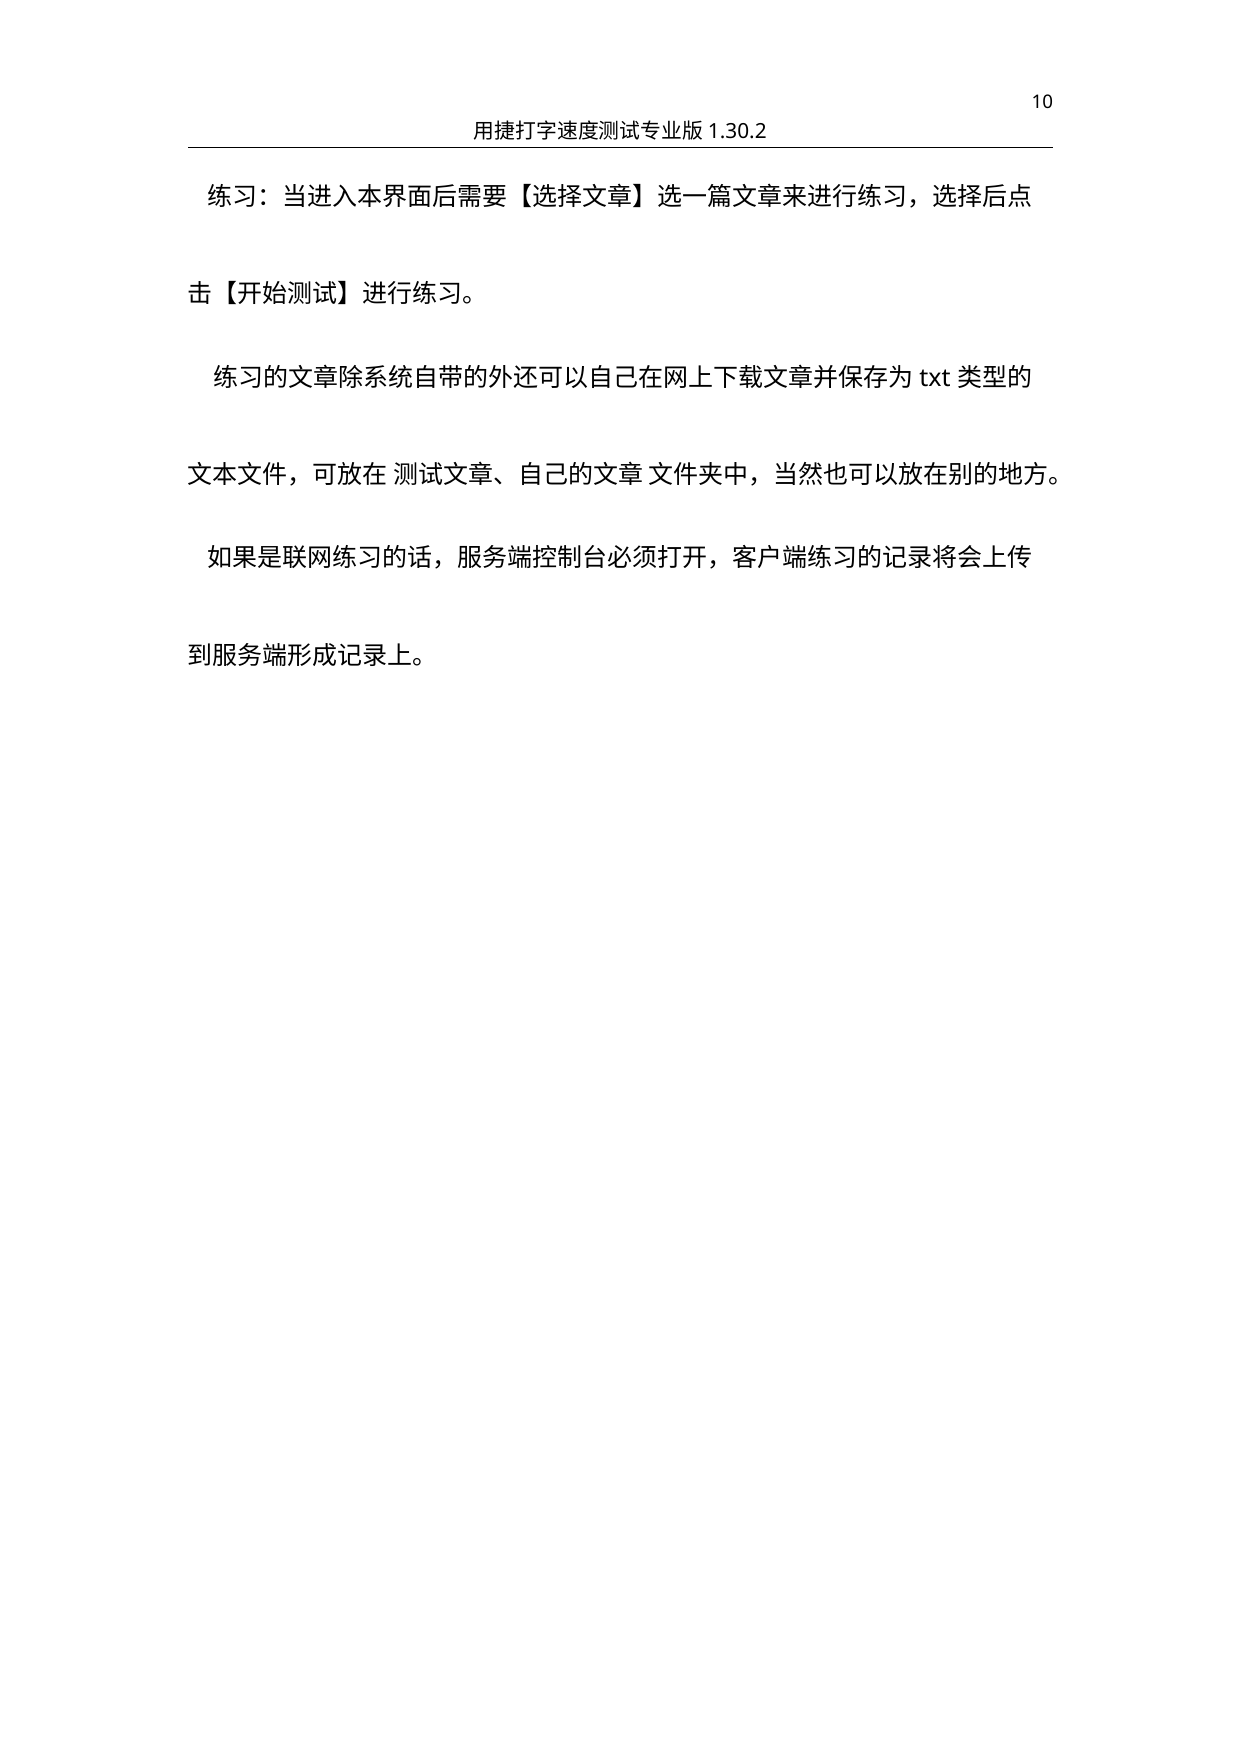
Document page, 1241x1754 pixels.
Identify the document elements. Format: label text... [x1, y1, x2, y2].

text 练习：当进入本界面后需要【选择文章】选一篇文章来进行练习，选择后点击【开始测试】进行练习。 [187, 162, 1053, 324]
text 练习的文章除系统自带的外还可以自己在网上下载文章并保存为 txt 类型的文本文件，可放在 测试文章、自己的文章 文件夹中，当然也可以放在别的地方。 [187, 343, 1053, 505]
text 如果是联网练习的话，服务端控制台必须打开，客户端练习的记录将会上传到服务端形成记录上。 [187, 523, 1053, 686]
